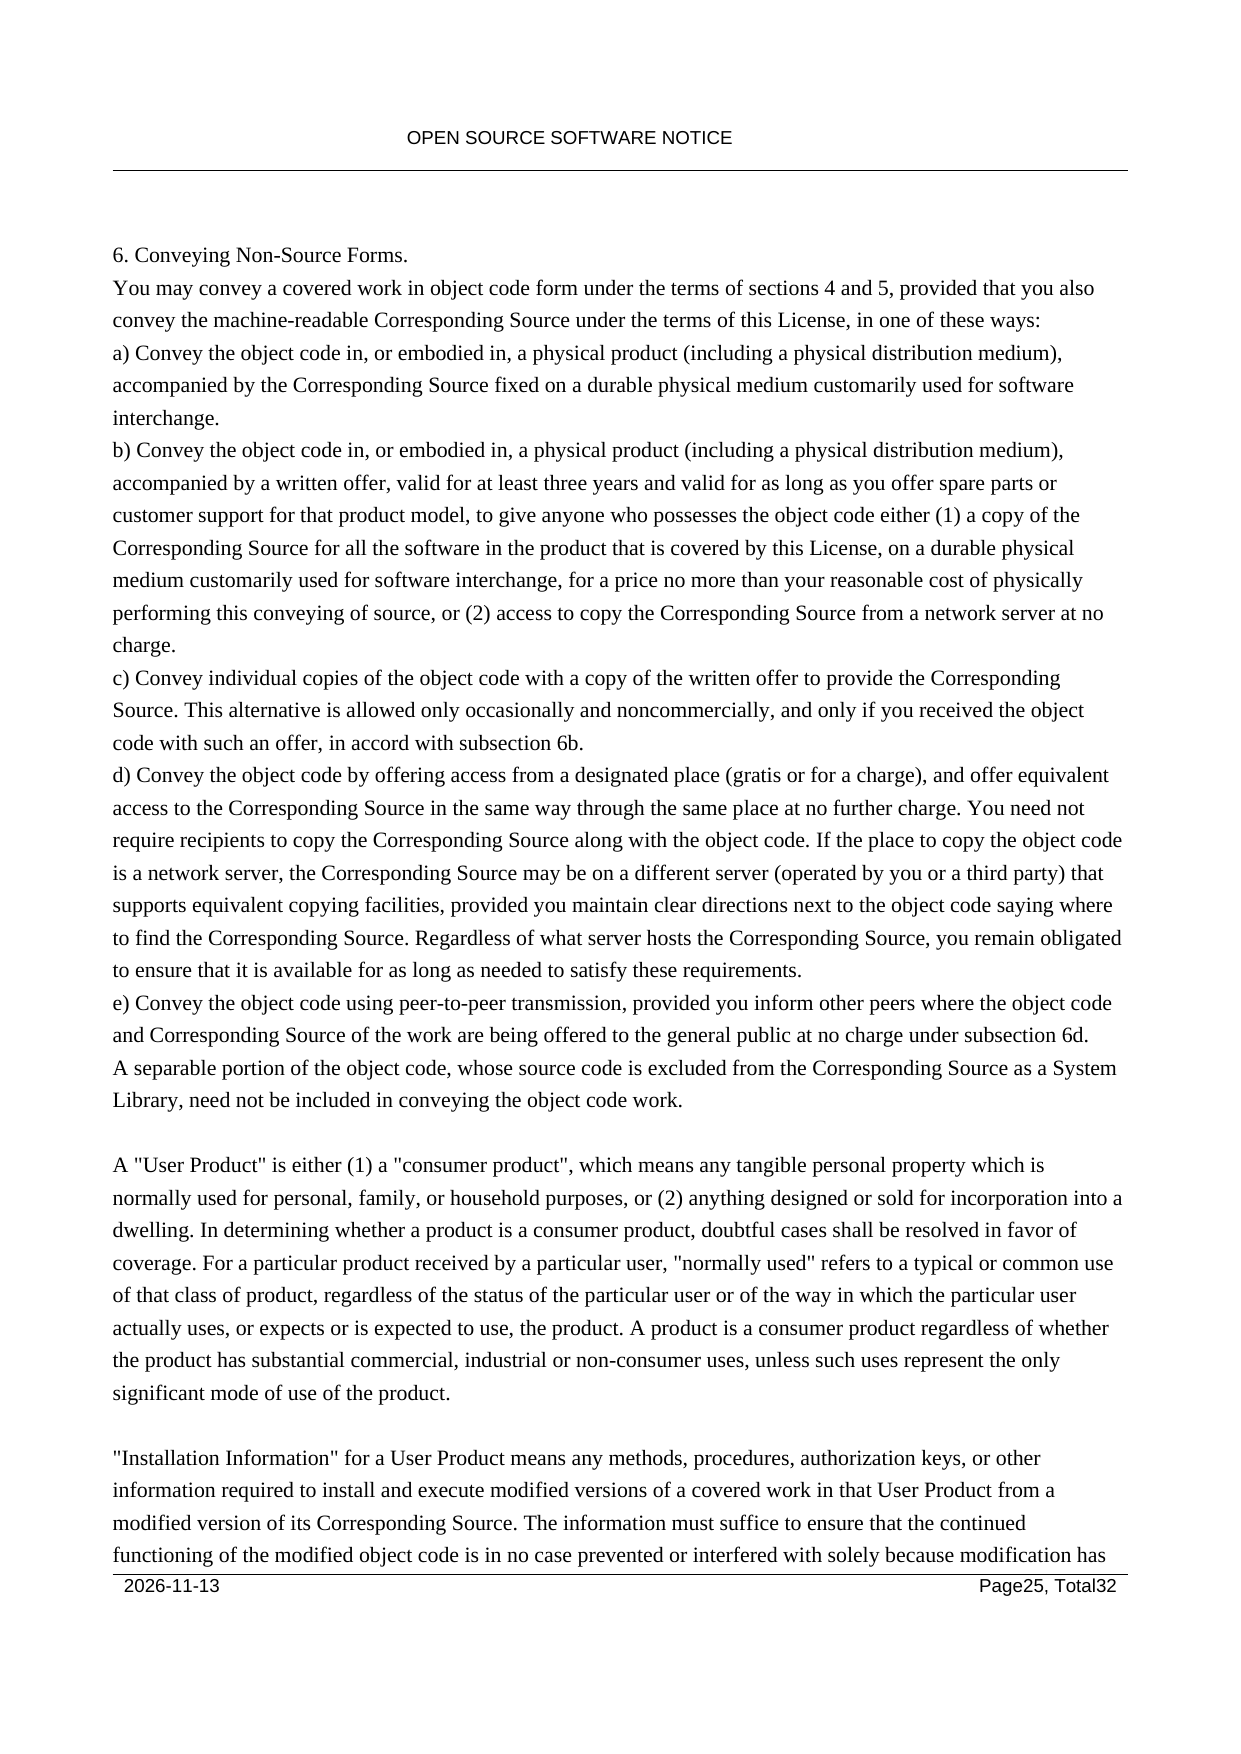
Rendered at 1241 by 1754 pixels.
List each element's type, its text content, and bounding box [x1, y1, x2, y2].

text a) Convey the object code in, or embodied in, a physical product (including a physical distribution medium), accompanied by the Corresponding Source fixed on a durable physical medium customarily used for software interchange. [112, 336, 1128, 434]
text A "User Product" is either (1) a "consumer product", which means any tangible personal property which is normally used for personal, family, or household purposes, or (2) anything designed or sold for incorporation into a dwelling. In determining whether a product is a consumer product, doubtful cases shall be resolved in favor of coverage. For a particular product received by a particular user, "normally used" refers to a typical or common use of that class of product, regardless of the status of the particular user or of the way in which the particular user actually uses, or expects or is expected to use, the product. A product is a consumer product regardless of whether the product has substantial commercial, industrial or non-consumer uses, unless such uses represent the only significant mode of use of the product. [112, 1149, 1128, 1409]
text e) Convey the object code using peer-to-peer transmission, provided you inform other peers where the object code and Corresponding Source of the work are being offered to the general public at no charge under subsection 6d. [112, 986, 1128, 1051]
text c) Convey individual copies of the object code with a copy of the written offer to provide the Corresponding Source. This alternative is allowed only occasionally and noncommercially, and only if you received the object code with such an offer, in accord with subsection 6b. [112, 661, 1128, 759]
text You may convey a covered work in object code form under the terms of sections 4 and 5, provided that you also convey the machine-readable Corresponding Source under the terms of this License, in one of these ways: [112, 271, 1128, 336]
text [112, 1441, 1128, 1571]
text b) Convey the object code in, or embodied in, a physical product (including a physical distribution medium), accompanied by a written offer, valid for at least three years and valid for as long as you offer spare parts or customer support for that product model, to give anyone who possesses the object code either (1) a copy of the Corresponding Source for all the software in the product that is covered by this License, on a durable physical medium customarily used for software interchange, for a price no more than your reasonable cost of physically performing this conveying of source, or (2) access to copy the Corresponding Source from a network server at no charge. [112, 434, 1128, 661]
text 6. Conveying Non-Source Forms. [112, 239, 1128, 271]
text A separable portion of the object code, whose source code is excluded from the Corresponding Source as a System Library, need not be included in conveying the object code work. [112, 1051, 1128, 1116]
text d) Convey the object code by offering access from a designated place (gratis or for a charge), and offer equivalent access to the Corresponding Source in the same way through the same place at no further charge. You need not require recipients to copy the Corresponding Source along with the object code. If the place to copy the object code is a network server, the Corresponding Source may be on a different server (operated by you or a third party) that supports equivalent copying facilities, provided you maintain clear directions next to the object code saying where to find the Corresponding Source. Regardless of what server hosts the Corresponding Source, you remain obligated to ensure that it is available for as long as needed to satisfy these requirements. [112, 759, 1128, 986]
